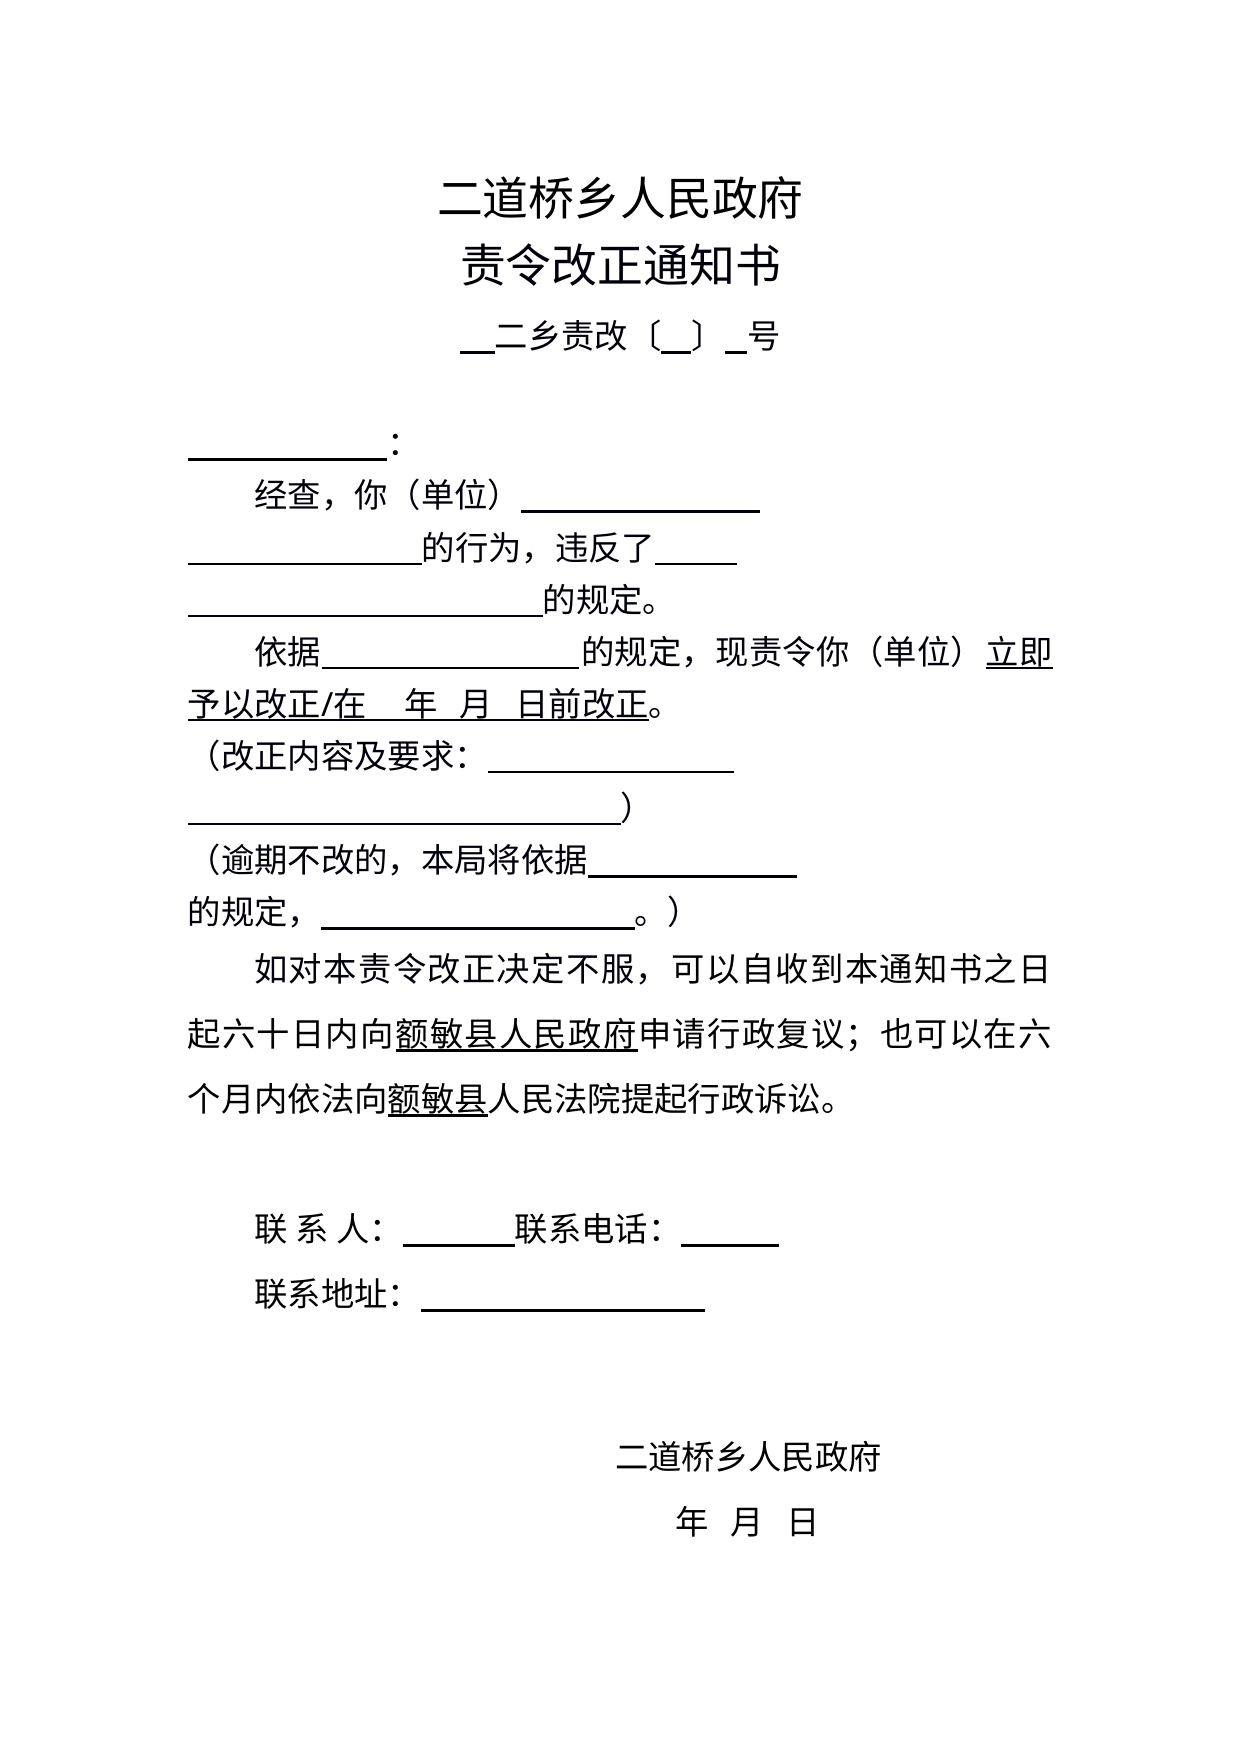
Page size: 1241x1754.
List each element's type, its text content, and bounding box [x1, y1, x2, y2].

text （改正内容及要求： [187, 727, 1053, 779]
text 依据 的规定，现责令你（单位）立即予以改正/在 年 月 日前改正。 [187, 622, 1053, 727]
text ： [187, 414, 1053, 466]
text 联系地址： [187, 1260, 1053, 1325]
text 的行为，违反了 [187, 518, 1053, 570]
text （逾期不改的，本局将依据 [187, 831, 1053, 883]
text 的规定， 。） [187, 883, 1053, 935]
text 责令改正通知书 [187, 229, 1053, 295]
text 的规定。 [187, 570, 1053, 622]
text 二乡责改〔 〕 号 [187, 295, 1053, 362]
text 年 月 日 [187, 1487, 986, 1552]
text 二道桥乡人民政府 [187, 162, 1053, 229]
text ） [187, 779, 1053, 831]
text 联 系 人： 联系电话： [187, 1195, 1053, 1260]
text 二道桥乡人民政府 [187, 1422, 1062, 1487]
text 经查，你（单位） [187, 466, 1053, 518]
text 如对本责令改正决定不服，可以自收到本通知书之日起六十日内向额敏县人民政府申请行政复议；也可以在六个月内依法向额敏县人民法院提起行政诉讼。 [187, 935, 1053, 1130]
